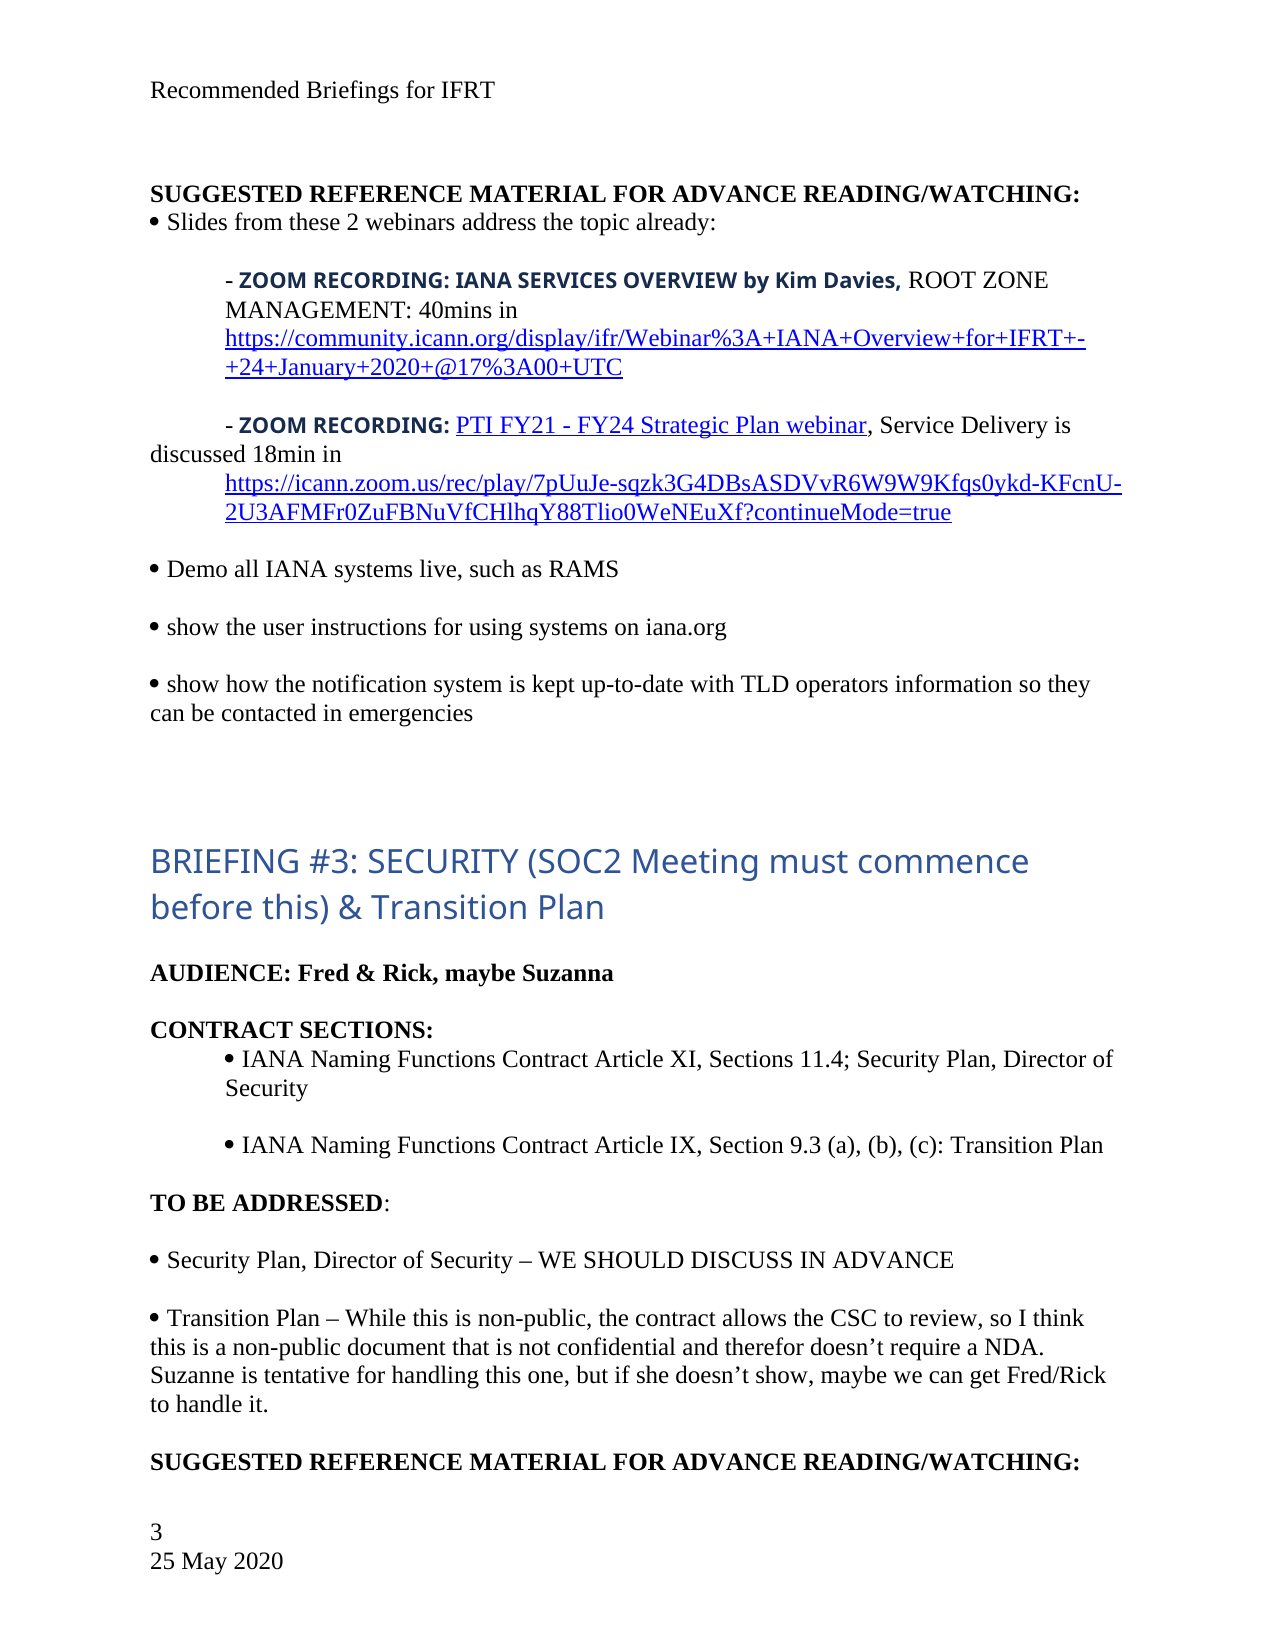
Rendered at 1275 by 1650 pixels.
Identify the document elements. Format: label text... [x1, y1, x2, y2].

text SUGGESTED REFERENCE MATERIAL FOR ADVANCE READING/WATCHING: [150, 1447, 1125, 1475]
text IANA Naming Functions Contract Article IX, Section 9.3 (a), (b), (c): Transition Plan [225, 1130, 1125, 1159]
text Security Plan, Director of Security – WE SHOULD DISCUSS IN ADVANCE [150, 1245, 1125, 1274]
text - ZOOM RECORDING: PTI FY21 - FY24 Strategic Plan webinar, Service Delivery is discussed 18min in [150, 410, 1125, 468]
text show the user instructions for using systems on iana.org [150, 612, 1125, 641]
text TO BE ADDRESSED: [150, 1188, 1125, 1217]
text https://community.icann.org/display/ifr/Webinar%3A+IANA+Overview+for+IFRT+-+24+January+2020+@17%3A00+UTC [225, 323, 1125, 381]
text IANA Naming Functions Contract Article XI, Sections 11.4; Security Plan, Director of Security [225, 1044, 1125, 1102]
text Transition Plan – While this is non-public, the contract allows the CSC to review, so I think this is a non-public document that is not confidential and therefor doesn’t require a NDA. Suzanne is tentative for handling this one, but if she doesn’t show, maybe we can get Fred/Rick to handle it. [150, 1303, 1125, 1418]
text Slides from these 2 webinars address the topic already: [150, 207, 1125, 236]
subtitle BRIEFING #3: SECURITY (SOC2 Meeting must commence before this) & Transition Plan [150, 838, 1125, 929]
text CONTRACT SECTIONS: [150, 1015, 1125, 1044]
text - ZOOM RECORDING: IANA SERVICES OVERVIEW by Kim Davies, ROOT ZONE MANAGEMENT: 40mins in [225, 265, 1125, 323]
text show how the notification system is kept up-to-date with TLD operators information so they can be contacted in emergencies [150, 669, 1125, 727]
text SUGGESTED REFERENCE MATERIAL FOR ADVANCE READING/WATCHING: [150, 179, 1125, 207]
text AUDIENCE: Fred & Rick, maybe Suzanna [150, 958, 1125, 987]
text Demo all IANA systems live, such as RAMS [150, 554, 1125, 583]
text https://icann.zoom.us/rec/play/7pUuJe-sqzk3G4DBsASDVvR6W9W9Kfqs0ykd-KFcnU-2U3AFMFr0ZuFBNuVfCHlhqY88Tlio0WeNEuXf?continueMode=true [225, 468, 1125, 526]
